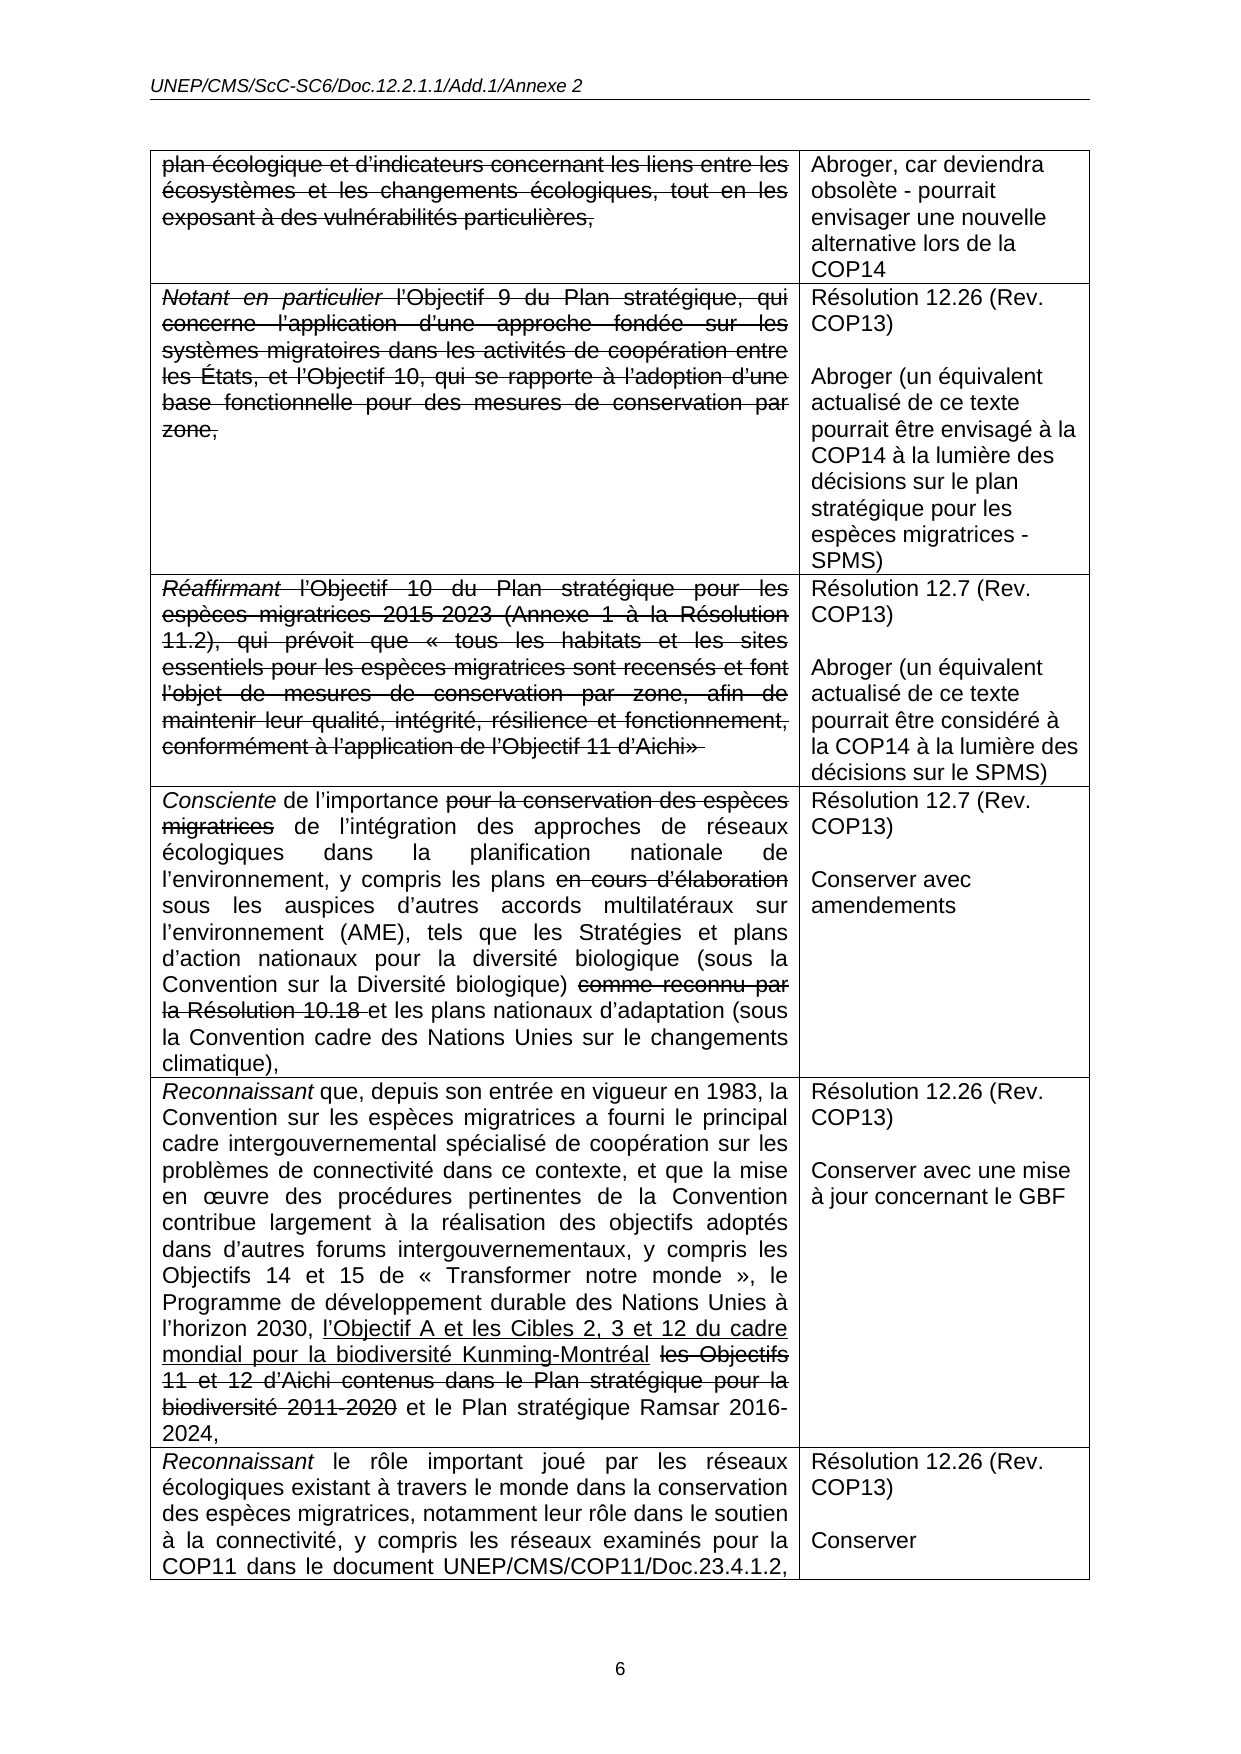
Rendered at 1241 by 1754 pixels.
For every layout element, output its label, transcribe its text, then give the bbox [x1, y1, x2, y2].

table_cell Résolution 12.7 (Rev. COP13) Abroger (un équivalent actualisé de ce texte pourrait être considéré à la COP14 à la lumière des décisions sur le SPMS) [800, 575, 1089, 786]
table_cell Résolution 12.7 (Rev. COP13) Conserver avec amendements [800, 787, 1089, 1077]
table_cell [800, 1448, 1089, 1579]
table_cell Réaffirmant l’Objectif 10 du Plan stratégique pour les espèces migratrices 2015-2023 (Annexe 1 à la Résolution 11.2), qui prévoit que « tous les habitats et les sites essentiels pour les espèces migratrices sont recensés et font l’objet de mesures de conservation par zone, afin de maintenir leur qualité, intégrité, résilience et fonctionnement, conformément à l’application de l’Objectif 11 d’Aichi» [151, 575, 799, 786]
table_cell Résolution 12.26 (Rev. COP13) Abroger (un équivalent actualisé de ce texte pourrait être envisagé à la COP14 à la lumière des décisions sur le plan stratégique pour les espèces migratrices - SPMS) [800, 284, 1089, 574]
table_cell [800, 151, 1089, 283]
table_cell Résolution 12.26 (Rev. COP13) Conserver avec une mise à jour concernant le GBF [800, 1078, 1089, 1447]
table_cell Notant en particulier l’Objectif 9 du Plan stratégique, qui concerne l’application d’une approche fondée sur les systèmes migratoires dans les activités de coopération entre les États, et l’Objectif 10, qui se rapporte à l’adoption d’une base fonctionnelle pour des mesures de conservation par zone, [151, 284, 799, 574]
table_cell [151, 1448, 799, 1579]
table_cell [151, 151, 799, 283]
table_cell Consciente de l’importance pour la conservation des espèces migratrices de l’intégration des approches de réseaux écologiques dans la planification nationale de l’environnement, y compris les plans en cours d’élaboration sous les auspices d’autres accords multilatéraux sur l’environnement (AME), tels que les Stratégies et plans d’action nationaux pour la diversité biologique (sous la Convention sur la Diversité biologique) comme reconnu par la Résolution 10.18 et les plans nationaux d’adaptation (sous la Convention cadre des Nations Unies sur le changements climatique), [151, 787, 799, 1077]
table_cell Reconnaissant que, depuis son entrée en vigueur en 1983, la Convention sur les espèces migratrices a fourni le principal cadre intergouvernemental spécialisé de coopération sur les problèmes de connectivité dans ce contexte, et que la mise en œuvre des procédures pertinentes de la Convention contribue largement à la réalisation des objectifs adoptés dans d’autres forums intergouvernementaux, y compris les Objectifs 14 et 15 de « Transformer notre monde », le Programme de développement durable des Nations Unies à l’horizon 2030, l’Objectif A et les Cibles 2, 3 et 12 du cadre mondial pour la biodiversité Kunming-Montréal les Objectifs 11 et 12 d’Aichi contenus dans le Plan stratégique pour la biodiversité 2011-2020 et le Plan stratégique Ramsar 2016-2024, [151, 1078, 799, 1447]
